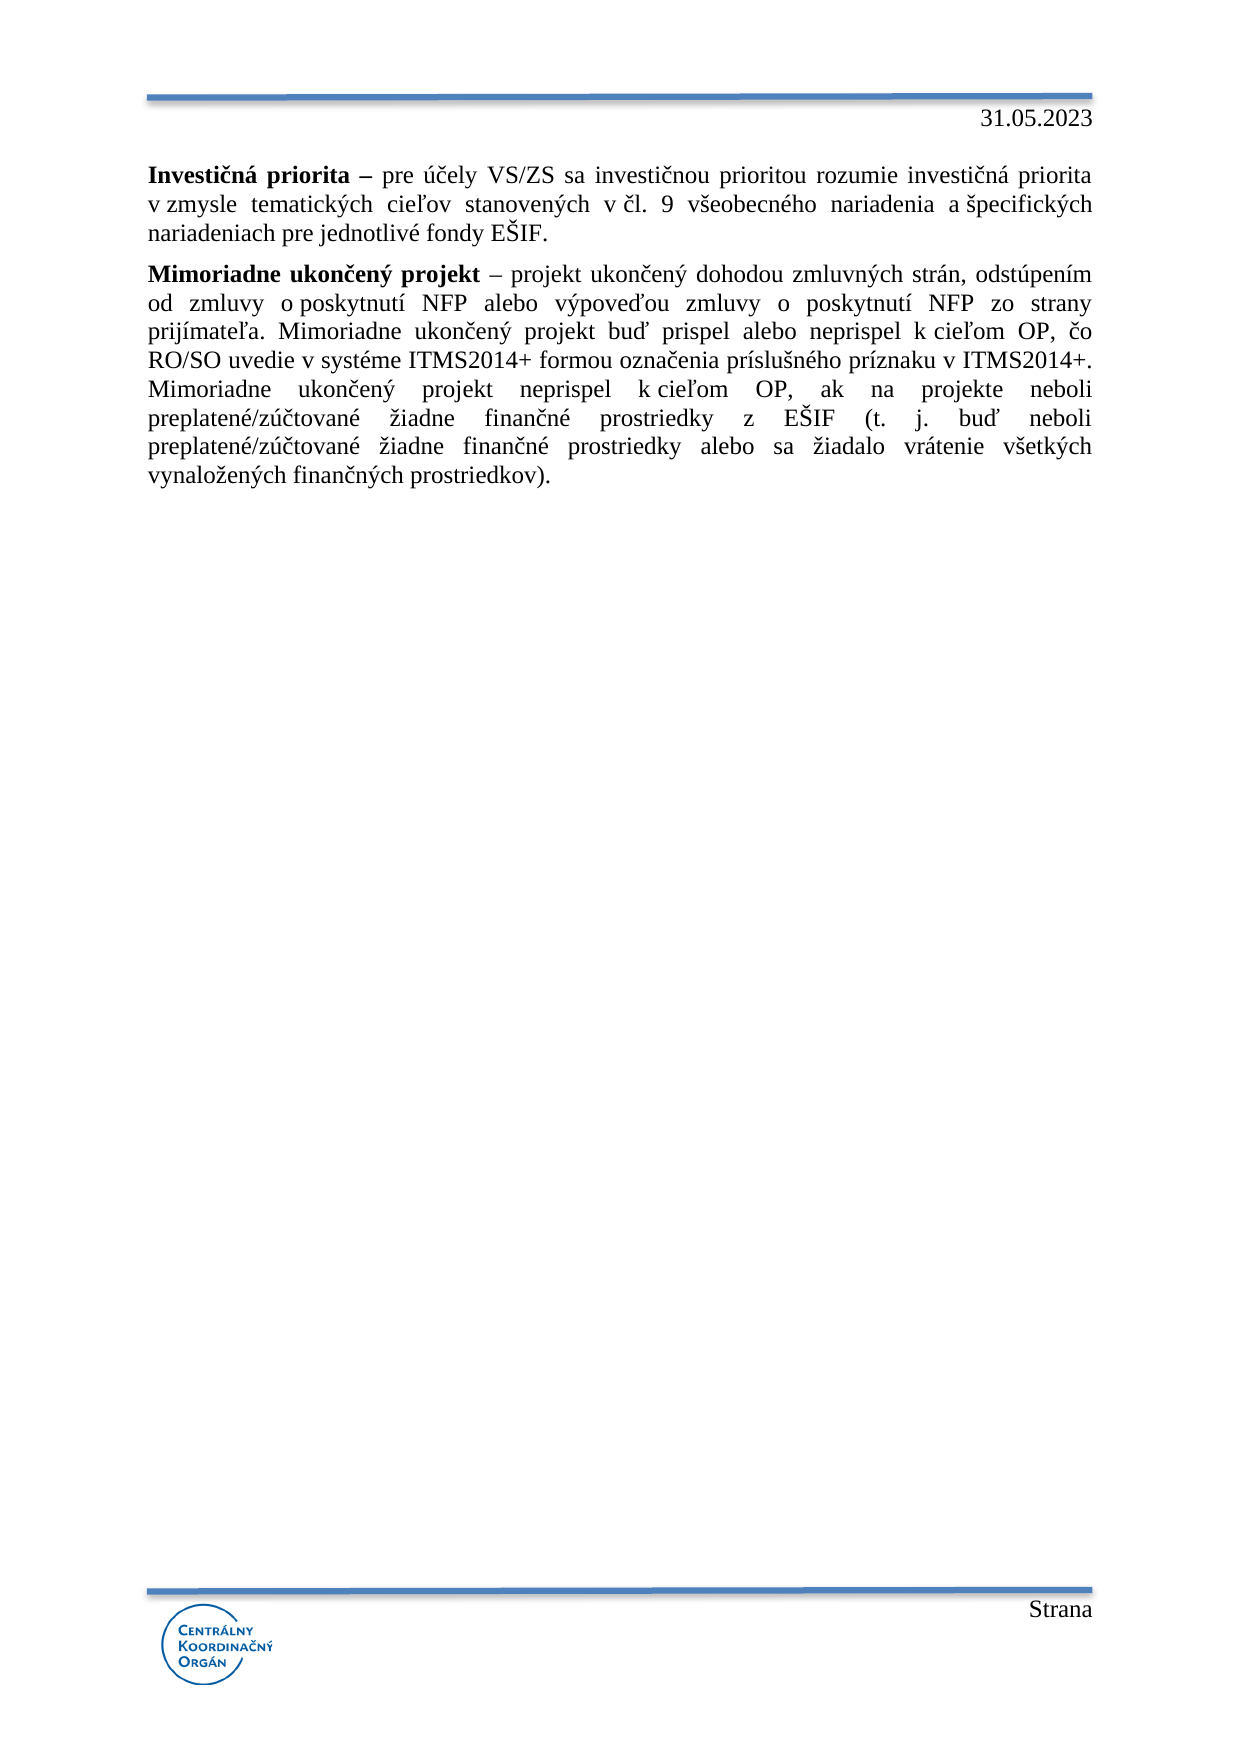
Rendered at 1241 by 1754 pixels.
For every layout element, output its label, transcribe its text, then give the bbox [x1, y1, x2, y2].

text Investičná priorita – pre účely VS/ZS sa investičnou prioritou rozumie investičná priorita v zmysle tematických cieľov stanovených v čl. 9 všeobecného nariadenia a špecifických nariadeniach pre jednotlivé fondy EŠIF. [148, 160, 1092, 246]
picture [159, 1602, 272, 1684]
text Mimoriadne ukončený projekt – projekt ukončený dohodou zmluvných strán, odstúpením od zmluvy o poskytnutí NFP alebo výpoveďou zmluvy o poskytnutí NFP zo strany prijímateľa. Mimoriadne ukončený projekt buď prispel alebo neprispel k cieľom OP, čo RO/SO uvedie v systéme ITMS2014+ formou označenia príslušného príznaku v ITMS2014+. Mimoriadne ukončený projekt neprispel k cieľom OP, ak na projekte neboli preplatené/zúčtované žiadne finančné prostriedky z EŠIF (t. j. buď neboli preplatené/zúčtované žiadne finančné prostriedky alebo sa žiadalo vrátenie všetkých vynaložených finančných prostriedkov). [148, 259, 1092, 489]
